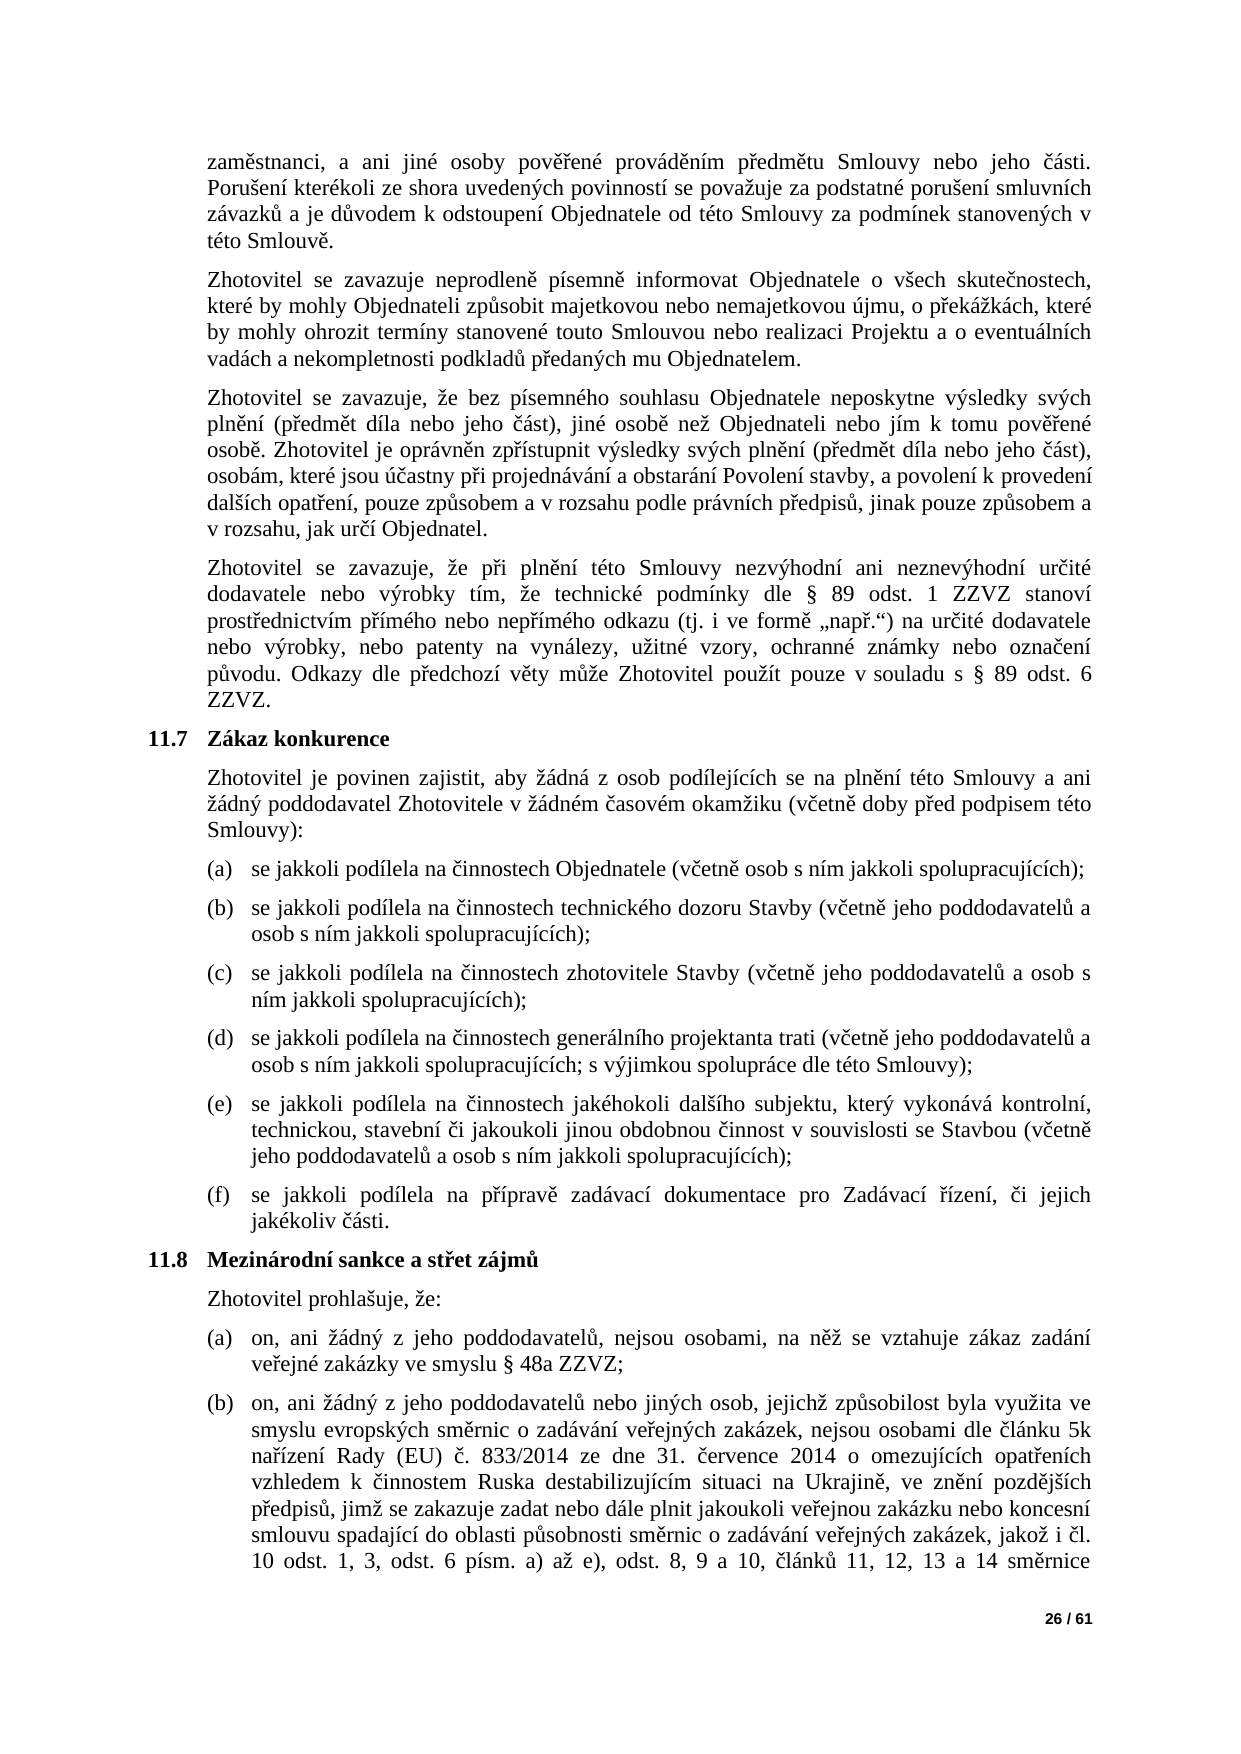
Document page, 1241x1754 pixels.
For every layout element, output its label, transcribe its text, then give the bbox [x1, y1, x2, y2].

text se jakkoli podílela na přípravě zadávací dokumentace pro Zadávací řízení, či jejich jakékoliv části. [207, 1181, 1092, 1234]
text se jakkoli podílela na činnostech zhotovitele Stavby (včetně jeho poddodavatelů a osob s ním jakkoli spolupracujících); [207, 959, 1092, 1012]
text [207, 148, 1092, 253]
text se jakkoli podílela na činnostech generálního projektanta trati (včetně jeho poddodavatelů a osob s ním jakkoli spolupracujících; s výjimkou spolupráce dle této Smlouvy); [207, 1024, 1092, 1077]
text Zhotovitel se zavazuje, že při plnění této Smlouvy nezvýhodní ani neznevýhodní určité dodavatele nebo výrobky tím, že technické podmínky dle § 89 odst. 1 ZZVZ stanoví prostřednictvím přímého nebo nepřímého odkazu (tj. i ve formě „např.“) na určité dodavatele nebo výrobky, nebo patenty na vynálezy, užitné vzory, ochranné známky nebo označení původu. Odkazy dle předchozí věty může Zhotovitel použít pouze v souladu s § 89 odst. 6 ZZVZ. [207, 554, 1092, 712]
text Zhotovitel se zavazuje neprodleně písemně informovat Objednatele o všech skutečnostech, které by mohly Objednateli způsobit majetkovou nebo nemajetkovou újmu, o překážkách, které by mohly ohrozit termíny stanovené touto Smlouvou nebo realizaci Projektu a o eventuálních vadách a nekompletnosti podkladů předaných mu Objednatelem. [207, 266, 1092, 371]
text Zhotovitel prohlašuje, že: [207, 1285, 1092, 1312]
text on, ani žádný z jeho poddodavatelů, nejsou osobami, na něž se vztahuje zákaz zadání veřejné zakázky ve smyslu § 48a ZZVZ; [207, 1324, 1092, 1377]
text Zákaz konkurence [148, 725, 1092, 751]
text Zhotovitel je povinen zajistit, aby žádná z osob podílejících se na plnění této Smlouvy a ani žádný poddodavatel Zhotovitele v žádném časovém okamžiku (včetně doby před podpisem této Smlouvy): [207, 764, 1092, 843]
text se jakkoli podílela na činnostech jakéhokoli dalšího subjektu, který vykonává kontrolní, technickou, stavební či jakoukoli jinou obdobnou činnost v souvislosti se Stavbou (včetně jeho poddodavatelů a osob s ním jakkoli spolupracujících); [207, 1090, 1092, 1169]
text se jakkoli podílela na činnostech Objednatele (včetně osob s ním jakkoli spolupracujících); [207, 855, 1092, 882]
text se jakkoli podílela na činnostech technického dozoru Stavby (včetně jeho poddodavatelů a osob s ním jakkoli spolupracujících); [207, 894, 1092, 947]
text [207, 1389, 1092, 1574]
text Mezinárodní sankce a střet zájmů [148, 1246, 1092, 1273]
text Zhotovitel se zavazuje, že bez písemného souhlasu Objednatele neposkytne výsledky svých plnění (předmět díla nebo jeho část), jiné osobě než Objednateli nebo jím k tomu pověřené osobě. Zhotovitel je oprávněn zpřístupnit výsledky svých plnění (předmět díla nebo jeho část), osobám, které jsou účastny při projednávání a obstarání Povolení stavby, a povolení k provedení dalších opatření, pouze způsobem a v rozsahu podle právních předpisů, jinak pouze způsobem a v rozsahu, jak určí Objednatel. [207, 383, 1092, 542]
